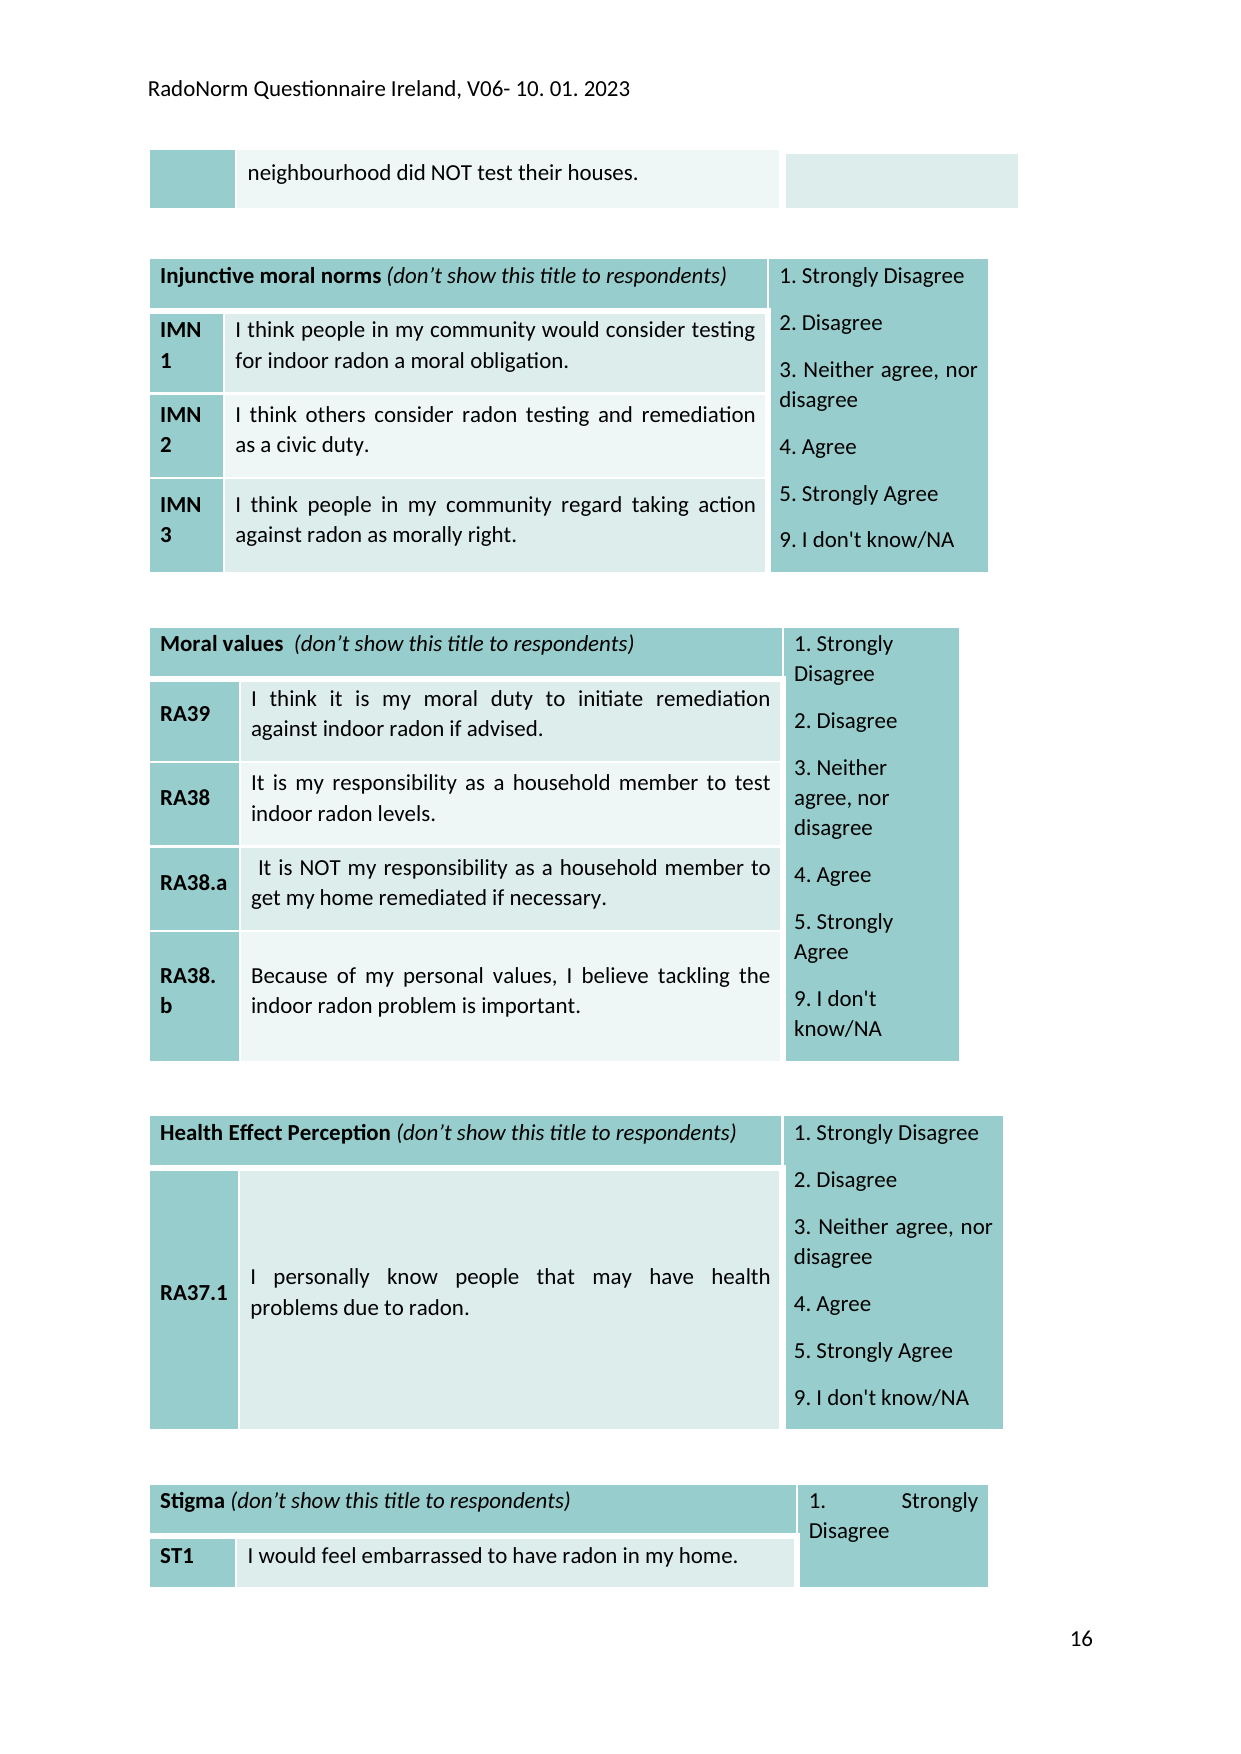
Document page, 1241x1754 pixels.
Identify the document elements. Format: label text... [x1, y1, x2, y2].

table_cell I personally know people that may have health problems due to radon. [240, 1171, 779, 1429]
table_cell I think people in my community would consider testing for indoor radon a moral obligation. [225, 314, 765, 392]
table_header Moral values (don’t show this title to respondents) [150, 628, 782, 676]
table_cell It is NOT my responsibility as a household member to get my home remediated if necessary. [241, 848, 780, 930]
table_header 1. Strongly Disagree 2. Disagree 3. Neither agree, nor disagree 4. Agree 5. Strongly Agree 9. I don't know/NA [798, 1485, 988, 1587]
table_cell I would feel embarrassed to have radon in my home. [237, 1539, 794, 1587]
table_header 1. Strongly Disagree 2. Disagree 3. Neither agree, nor disagree 4. Agree 5. Strongly Agree 9. I don't know/NA [784, 1116, 1003, 1429]
table_cell ST1 [150, 1539, 235, 1587]
table_cell IMN3 [150, 479, 223, 572]
table_header 1. Strongly Disagree 2. Disagree 3. Neither agree, nor disagree 4. Agree 5. Strongly Agree 9. I don't know/NA [769, 259, 988, 572]
table_cell I think people in my community regard taking action against radon as morally right. [225, 479, 765, 572]
table_cell Because of my personal values, I believe tackling the indoor radon problem is important. [241, 932, 780, 1061]
table_cell It is my responsibility as a household member to test indoor radon levels. [241, 763, 780, 845]
table_cell RA38.a [150, 848, 239, 930]
table_cell RA37.1 [150, 1171, 238, 1429]
table_cell I think others consider radon testing and remediation as a civic duty. [225, 395, 765, 477]
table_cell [237, 150, 779, 208]
table_cell I think it is my moral duty to initiate remediation against indoor radon if advised. [241, 682, 780, 761]
table_header Health Effect Perception (don’t show this title to respondents) [150, 1116, 781, 1165]
table_cell RA39 [150, 682, 239, 761]
table_cell IMN1 [150, 314, 223, 392]
table_cell [786, 154, 1018, 208]
table_header Stigma (don’t show this title to respondents) [150, 1485, 796, 1533]
table_header Injunctive moral norms (don’t show this title to respondents) [150, 259, 767, 308]
table_header 1. Strongly Disagree 2. Disagree 3. Neither agree, nor disagree 4. Agree 5. Strongly Agree 9. I don't know/NA [784, 628, 959, 1061]
table_cell RA38.b [150, 932, 239, 1061]
table_cell IMN2 [150, 395, 223, 477]
table_cell RA38 [150, 763, 239, 845]
table_cell RA37 [150, 150, 235, 208]
